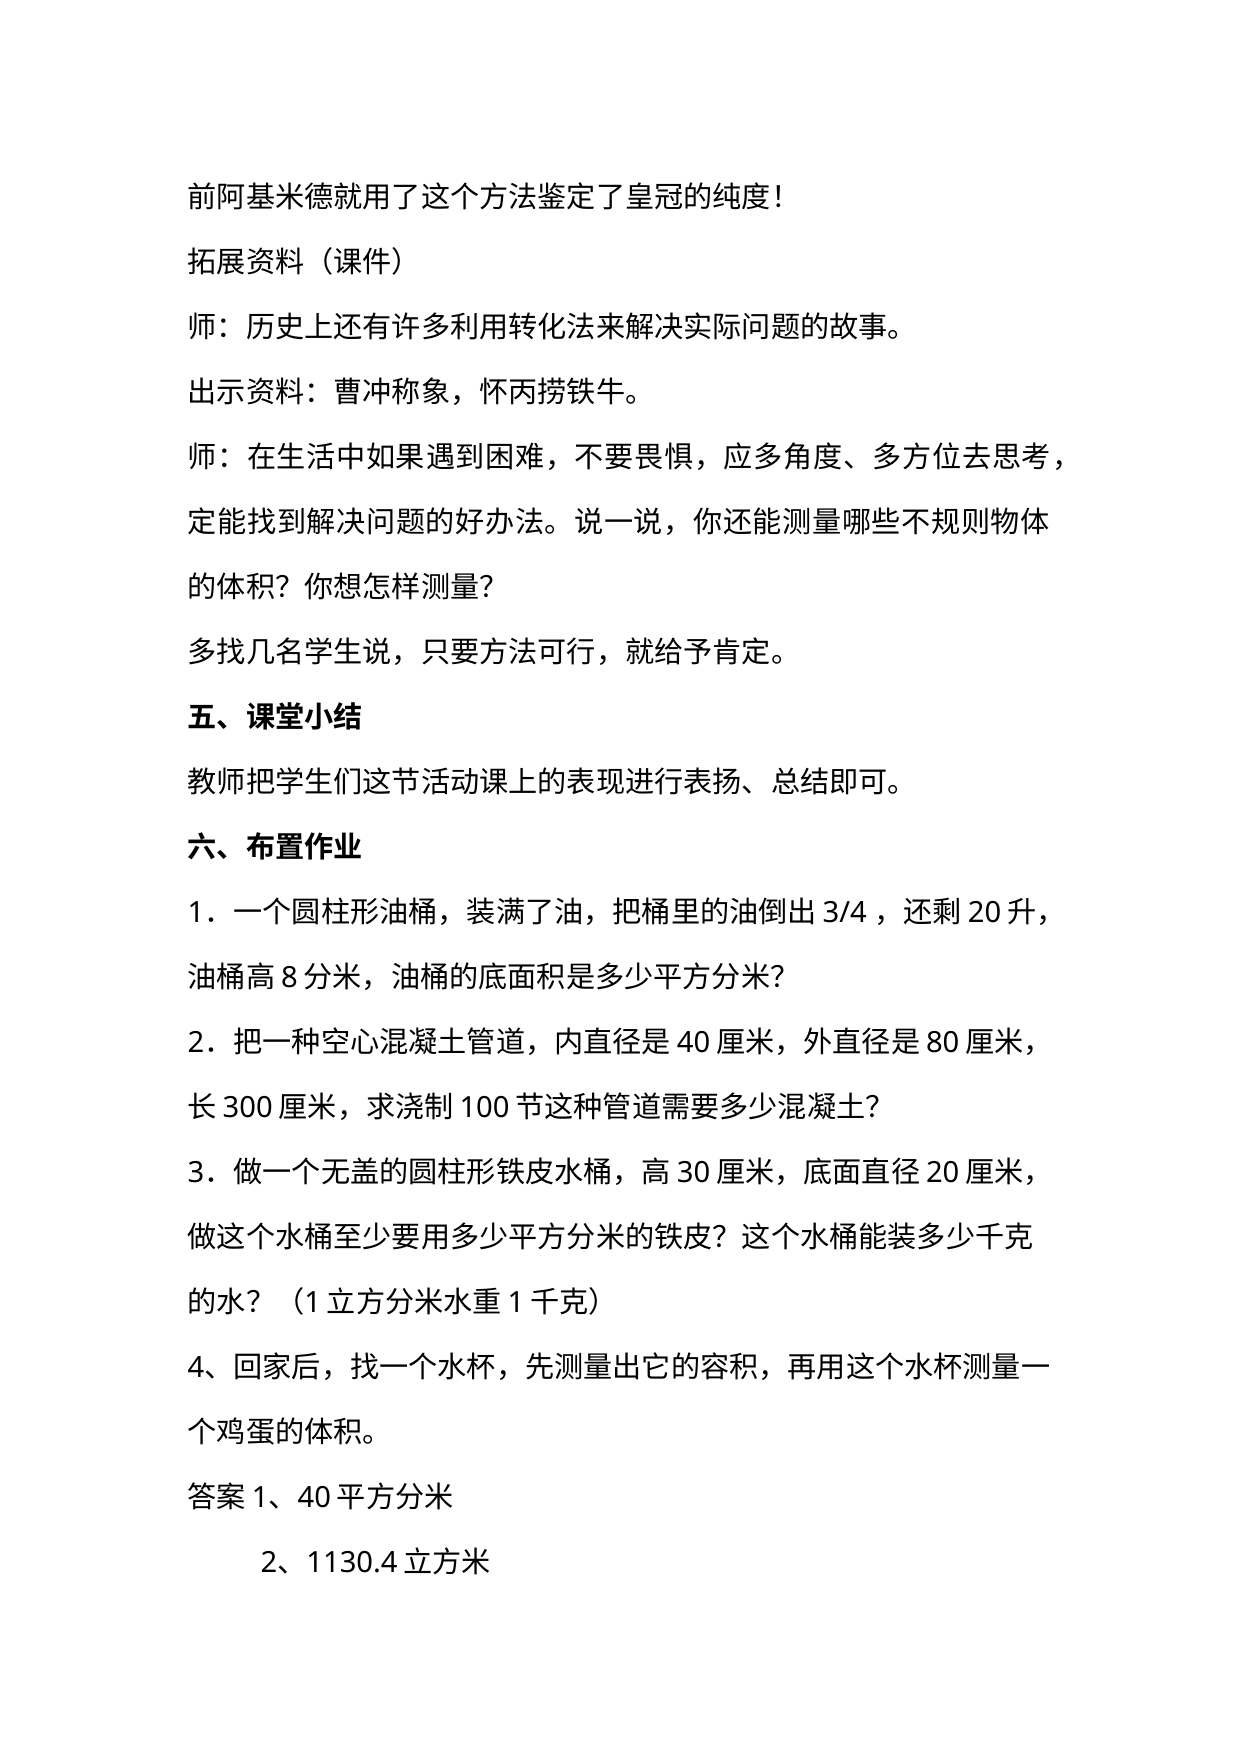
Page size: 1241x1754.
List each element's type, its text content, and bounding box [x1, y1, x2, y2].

text 2．把一种空心混凝土管道，内直径是40厘米，外直径是80厘米，长300厘米，求浇制100节这种管道需要多少混凝土？ [187, 1007, 1053, 1137]
text 五、课堂小结 [187, 682, 1053, 747]
text 3．做一个无盖的圆柱形铁皮水桶，高30厘米，底面直径20厘米，做这个水桶至少要用多少平方分米的铁皮？这个水桶能装多少千克的水？（1立方分米水重） [187, 1137, 1053, 1332]
text 多找几名学生说，只要方法可行，就给予肯定。 [187, 617, 1053, 682]
text 六、布置作业 [187, 812, 1053, 877]
text 4、回家后，找一个水杯，先测量出它的容积，再用这个水杯测量一个鸡蛋的体积。 [187, 1332, 1053, 1462]
text 教师把学生们这节活动课上的表现进行表扬、总结即可。 [187, 747, 1053, 812]
text 2、1130.4立方米 [187, 1527, 1053, 1592]
text 师：历史上还有许多利用转化法来解决实际问题的故事。 [187, 292, 1053, 357]
text 1．一个圆柱形油桶，装满了油，把桶里的油倒出3/4 ，还剩，油桶高8分米，油桶的底面积是多少平方分米？ [187, 877, 1053, 1007]
text 拓展资料（课件） [187, 227, 1053, 292]
text 师：在生活中如果遇到困难，不要畏惧，应多角度、多方位去思考，定能找到解决问题的好办法。说一说，你还能测量哪些不规则物体的体积？你想怎样测量？ [187, 422, 1053, 617]
text 出示资料：曹冲称象，怀丙捞铁牛。 [187, 357, 1053, 422]
text 答案1、40平方分米 [187, 1462, 1053, 1527]
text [187, 162, 1053, 227]
